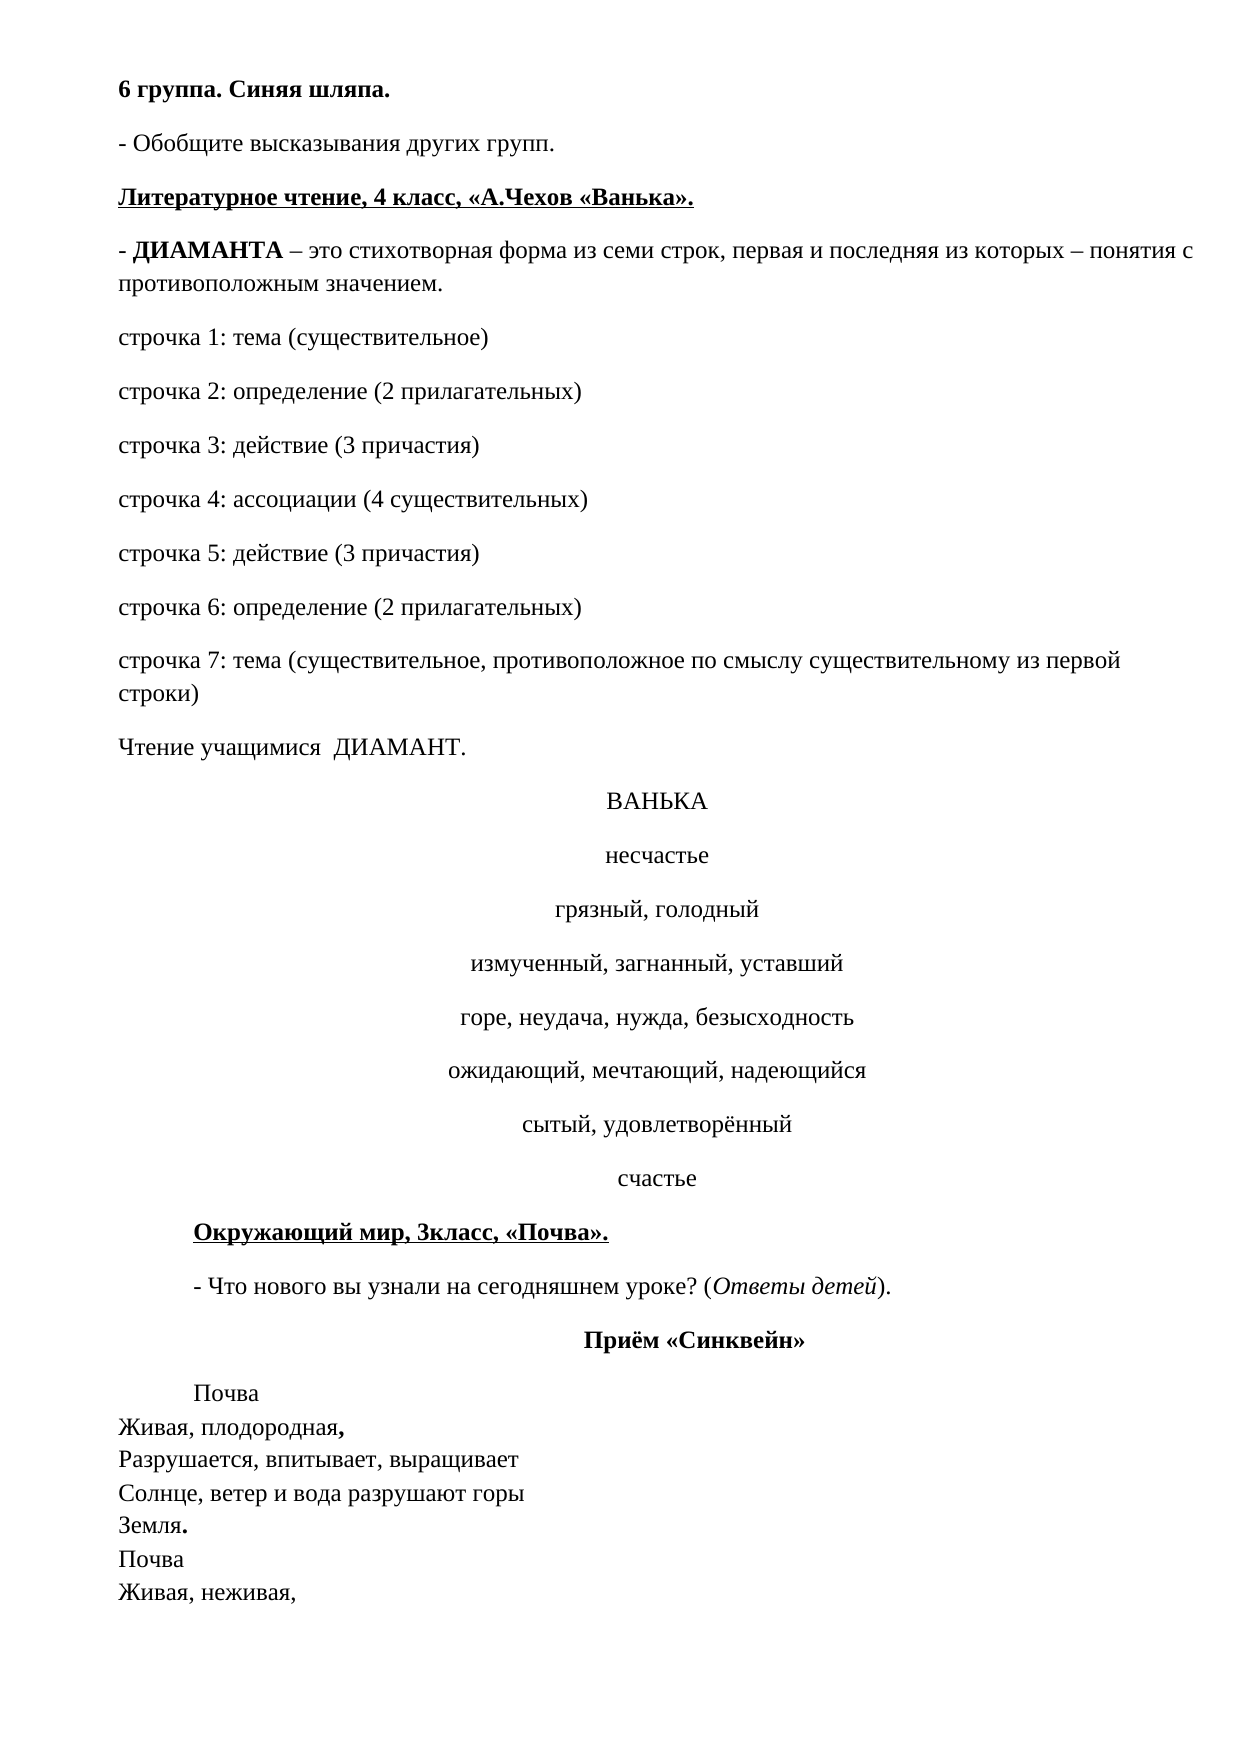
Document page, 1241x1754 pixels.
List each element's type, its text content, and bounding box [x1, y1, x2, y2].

text ожидающий, мечтающий, надеющийся [118, 1055, 1196, 1084]
text строчка 5: действие (3 причастия) [118, 538, 1196, 566]
text строчка 3: действие (3 причастия) [118, 430, 1196, 459]
text - ДИАМАНТА – это стихотворная форма из семи строк, первая и последняя из которых – понятия с противоположным значением. [118, 235, 1196, 297]
text Окружающий мир, 3класс, «Почва». [118, 1217, 1196, 1246]
text строчка 2: определение (2 прилагательных) [118, 376, 1196, 405]
text Литературное чтение, 4 класс, «А.Чехов «Ванька». [118, 182, 1196, 210]
text несчастье [118, 840, 1196, 869]
text строчка 4: ассоциации (4 существительных) [118, 484, 1196, 513]
text строчка 7: тема (существительное, противоположное по смыслу существительному из первой строки) [118, 645, 1196, 707]
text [118, 1378, 1196, 1605]
text - Что нового вы узнали на сегодняшнем уроке? (Ответы детей). [118, 1271, 1196, 1299]
text Приём «Синквейн» [118, 1325, 1196, 1353]
text Чтение учащимися ДИАМАНТ. [118, 732, 1196, 761]
text строчка 1: тема (существительное) [118, 322, 1196, 351]
text 6 группа. Синяя шляпа. [118, 74, 1196, 103]
text горе, неудача, нужда, безысходность [118, 1002, 1196, 1030]
text сытый, удовлетворённый [118, 1109, 1196, 1138]
text грязный, голодный [118, 894, 1196, 923]
text ВАНЬКА [118, 786, 1196, 815]
text строчка 6: определение (2 прилагательных) [118, 592, 1196, 620]
text измученный, загнанный, уставший [118, 948, 1196, 976]
text счастье [118, 1163, 1196, 1192]
text - Обобщите высказывания других групп. [118, 128, 1196, 156]
